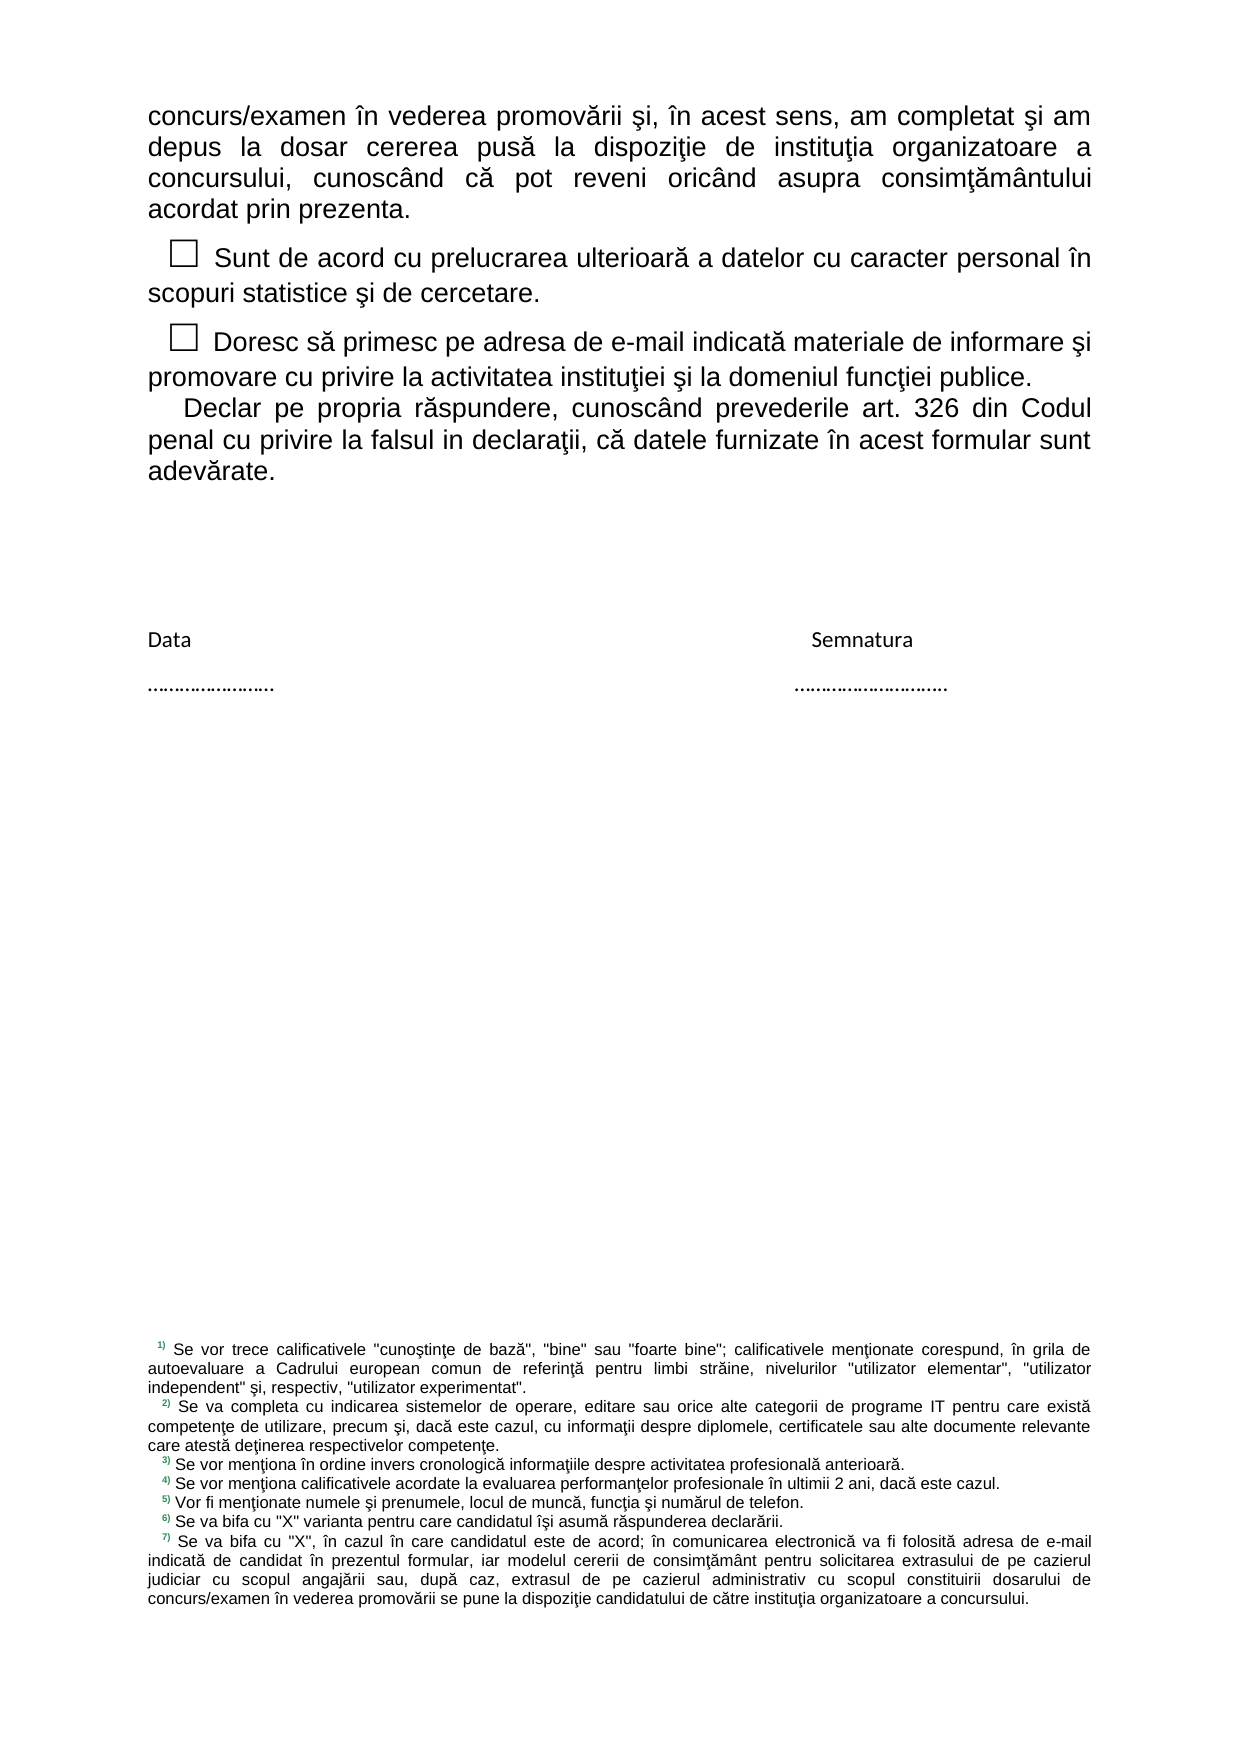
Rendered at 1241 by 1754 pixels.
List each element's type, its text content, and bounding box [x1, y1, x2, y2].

text 2) Se va completa cu indicarea sistemelor de operare, editare sau orice alte categorii de programe IT pentru care există competenţe de utilizare, precum şi, dacă este cazul, cu informaţii despre diplomele, certificatele sau alte documente relevante care atestă deţinerea respectivelor competenţe. [148, 1397, 1092, 1455]
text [148, 99, 1092, 224]
text Data Semnatura [148, 625, 1092, 653]
text 6) Se va bifa cu "X" varianta pentru care candidatul îşi asumă răspunderea declarării. [148, 1512, 1092, 1531]
text □ Doresc să primesc pe adresa de e-mail indicată materiale de informare şi promovare cu privire la activitatea instituţiei şi la domeniul funcţiei publice. [148, 308, 1092, 392]
text …………………… ……………………….. [148, 669, 1092, 697]
text 1) Se vor trece calificativele "cunoştinţe de bază", "bine" sau "foarte bine"; calificativele menţionate corespund, în grila de autoevaluare a Cadrului european comun de referinţă pentru limbi străine, nivelurilor "utilizator elementar", "utilizator independent" şi, respectiv, "utilizator experimentat". [148, 1340, 1092, 1397]
text 5) Vor fi menţionate numele şi prenumele, locul de muncă, funcţia şi numărul de telefon. [148, 1493, 1092, 1512]
text 3) Se vor menţiona în ordine invers cronologică informaţiile despre activitatea profesională anterioară. [148, 1455, 1092, 1474]
text Declar pe propria răspundere, cunoscând prevederile art. 326 din Codul penal cu privire la falsul in declaraţii, că datele furnizate în acest formular sunt adevărate. [148, 392, 1092, 549]
text □ Sunt de acord cu prelucrarea ulterioară a datelor cu caracter personal în scopuri statistice şi de cercetare. [148, 224, 1092, 308]
text 7) Se va bifa cu "X", în cazul în care candidatul este de acord; în comunicarea electronică va fi folosită adresa de e-mail indicată de candidat în prezentul formular, iar modelul cererii de consimţământ pentru solicitarea extrasului de pe cazierul judiciar cu scopul angajării sau, după caz, extrasul de pe cazierul administrativ cu scopul constituirii dosarului de concurs/examen în vederea promovării se pune la dispoziţie candidatului de către instituţia organizatoare a concursului. [148, 1531, 1092, 1608]
text 4) Se vor menţiona calificativele acordate la evaluarea performanţelor profesionale în ultimii 2 ani, dacă este cazul. [148, 1474, 1092, 1493]
